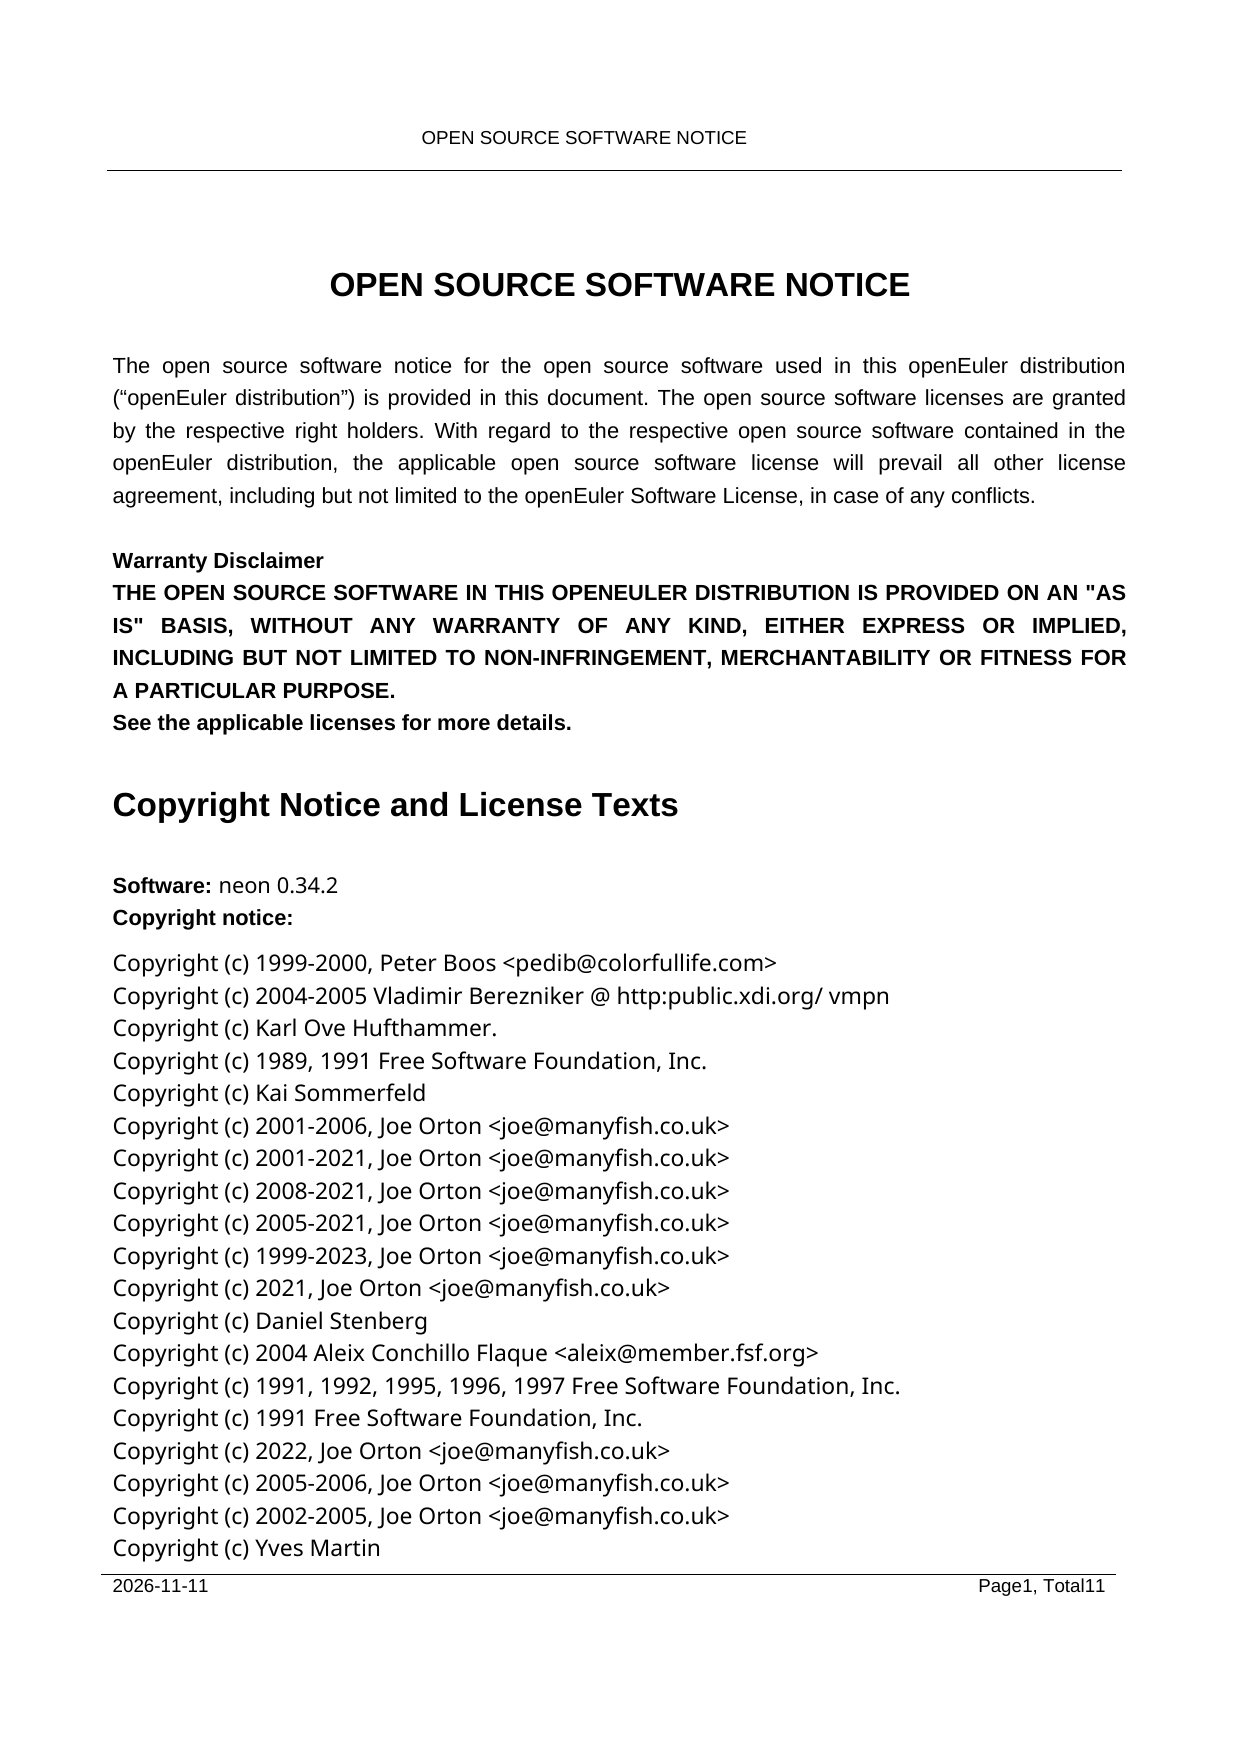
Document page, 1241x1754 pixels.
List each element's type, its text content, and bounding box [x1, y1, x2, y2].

title Software: neon 0.34.2 [112, 869, 1128, 901]
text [112, 947, 1128, 1564]
text Copyright notice: [112, 901, 1128, 934]
text Copyright Notice and License Texts [112, 771, 1128, 836]
text Warranty Disclaimer [112, 544, 1128, 576]
text The open source software notice for the open source software used in this openEuler distribution (“openEuler distribution”) is provided in this document. The open source software licenses are granted by the respective right holders. With regard to the respective open source software contained in the openEuler distribution, the applicable open source software license will prevail all other license agreement, including but not limited to the openEuler Software License, in case of any conflicts. [112, 349, 1128, 511]
text OPEN SOURCE SOFTWARE NOTICE [112, 251, 1128, 316]
text THE OPEN SOURCE SOFTWARE IN THIS OPENEULER DISTRIBUTION IS PROVIDED ON AN "AS IS" BASIS, WITHOUT ANY WARRANTY OF ANY KIND, EITHER EXPRESS OR IMPLIED, INCLUDING BUT NOT LIMITED TO NON-INFRINGEMENT, MERCHANTABILITY OR FITNESS FOR A PARTICULAR PURPOSE. See the applicable licenses for more details. [112, 576, 1128, 739]
